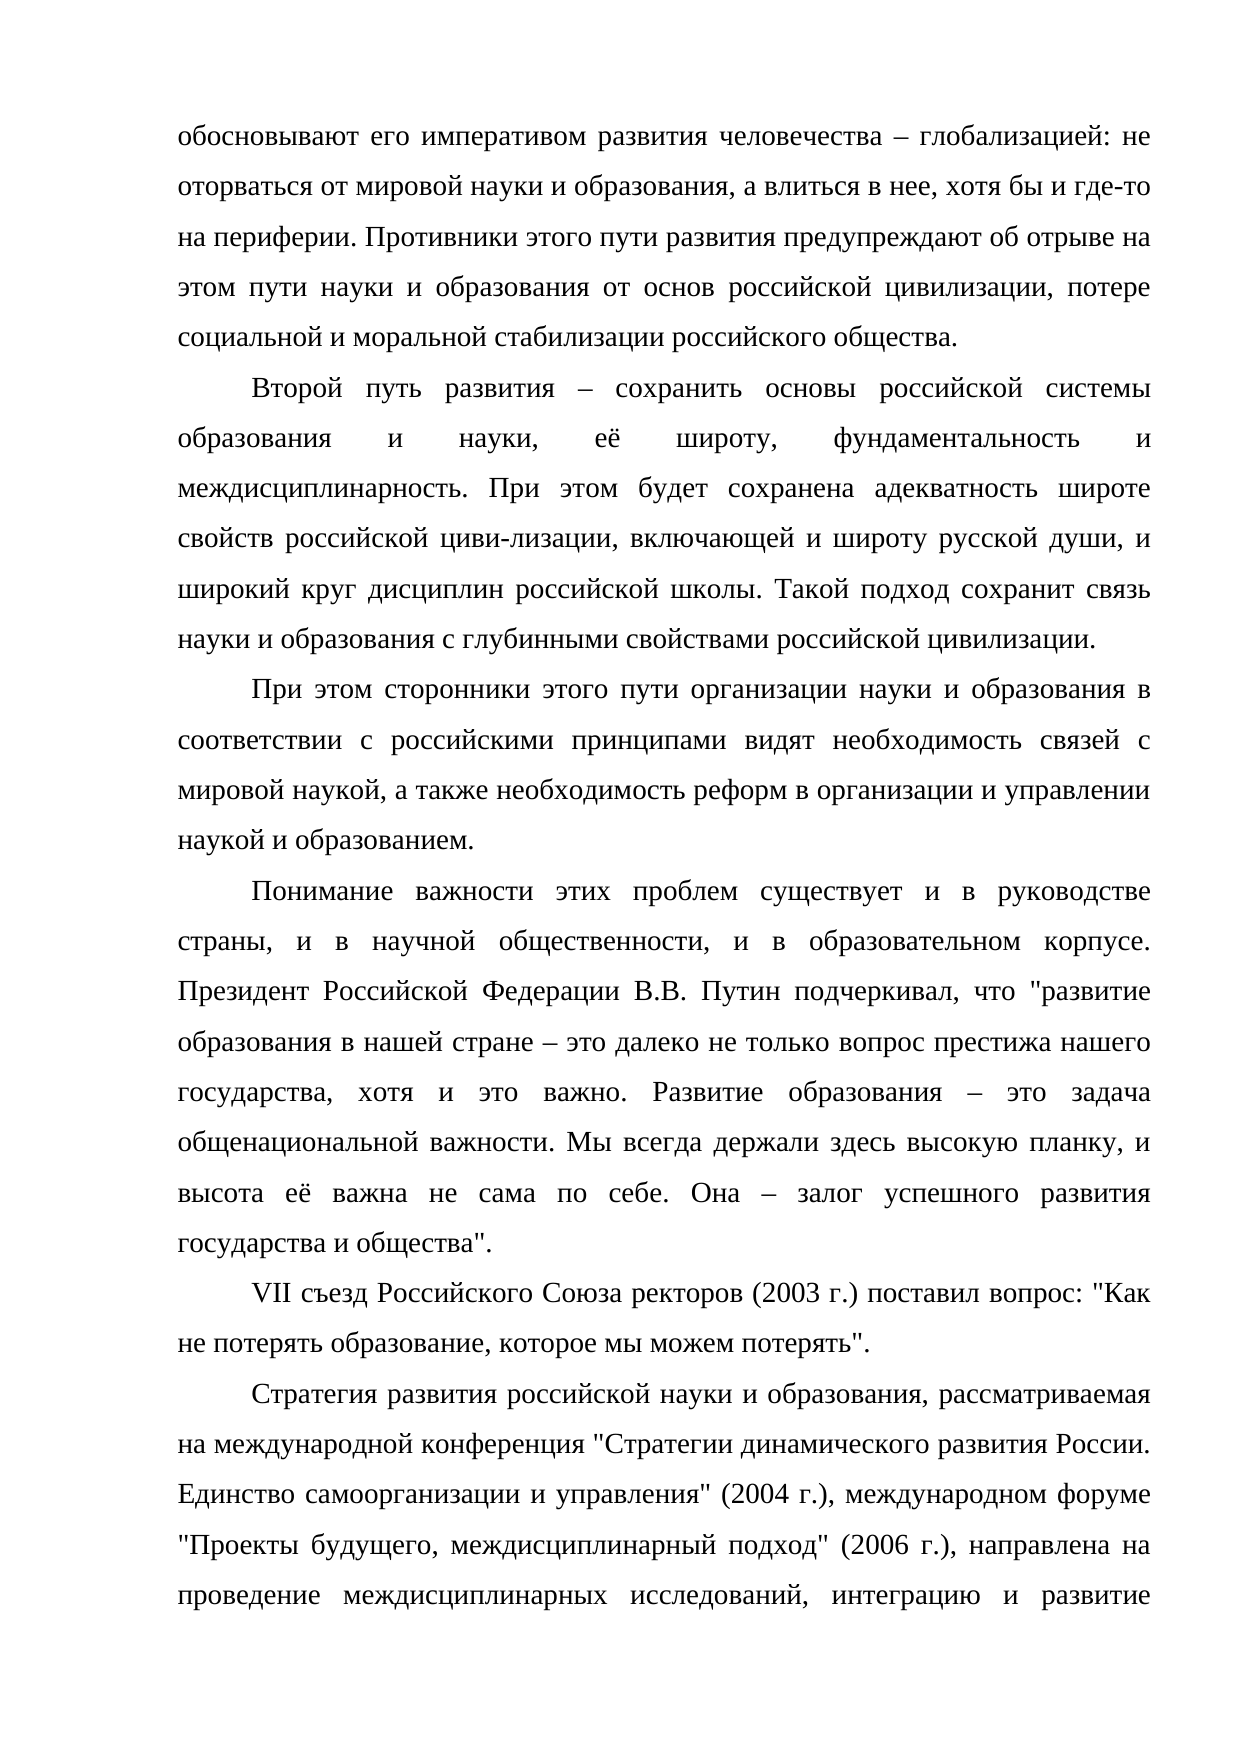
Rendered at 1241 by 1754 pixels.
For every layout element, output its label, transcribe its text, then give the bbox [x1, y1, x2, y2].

text Второй путь развития – сохранить основы российской системы образования и науки, её широту, фундаментальность и междисциплинарность. При этом будет сохранена адекватность широте свойств российской циви-лизации, включающей и широту русской души, и широкий круг дисциплин российской школы. Такой подход сохранит связь науки и образования с глубинными свойствами российской цивилизации. [177, 370, 1152, 655]
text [177, 1376, 1152, 1611]
text Понимание важности этих проблем существует и в руководстве страны, и в научной общественности, и в образовательном корпусе. Президент Российской Федерации В.В. Путин подчеркивал, что "развитие образования в нашей стране – это далеко не только вопрос престижа нашего государства, хотя и это важно. Развитие образования – это задача общенациональной важности. Мы всегда держали здесь высокую планку, и высота её важна не сама по себе. Она – залог успешного развития государства и общества". [177, 873, 1152, 1258]
text При этом сторонники этого пути организации науки и образования в соответствии с российскими принципами видят необходимость связей с мировой наукой, а также необходимость реформ в организации и управлении наукой и образованием. [177, 672, 1152, 856]
text VII съезд Российского Союза ректоров (.) поставил вопрос: "Как не потерять образование, которое мы можем потерять". [177, 1275, 1152, 1359]
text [177, 118, 1152, 353]
